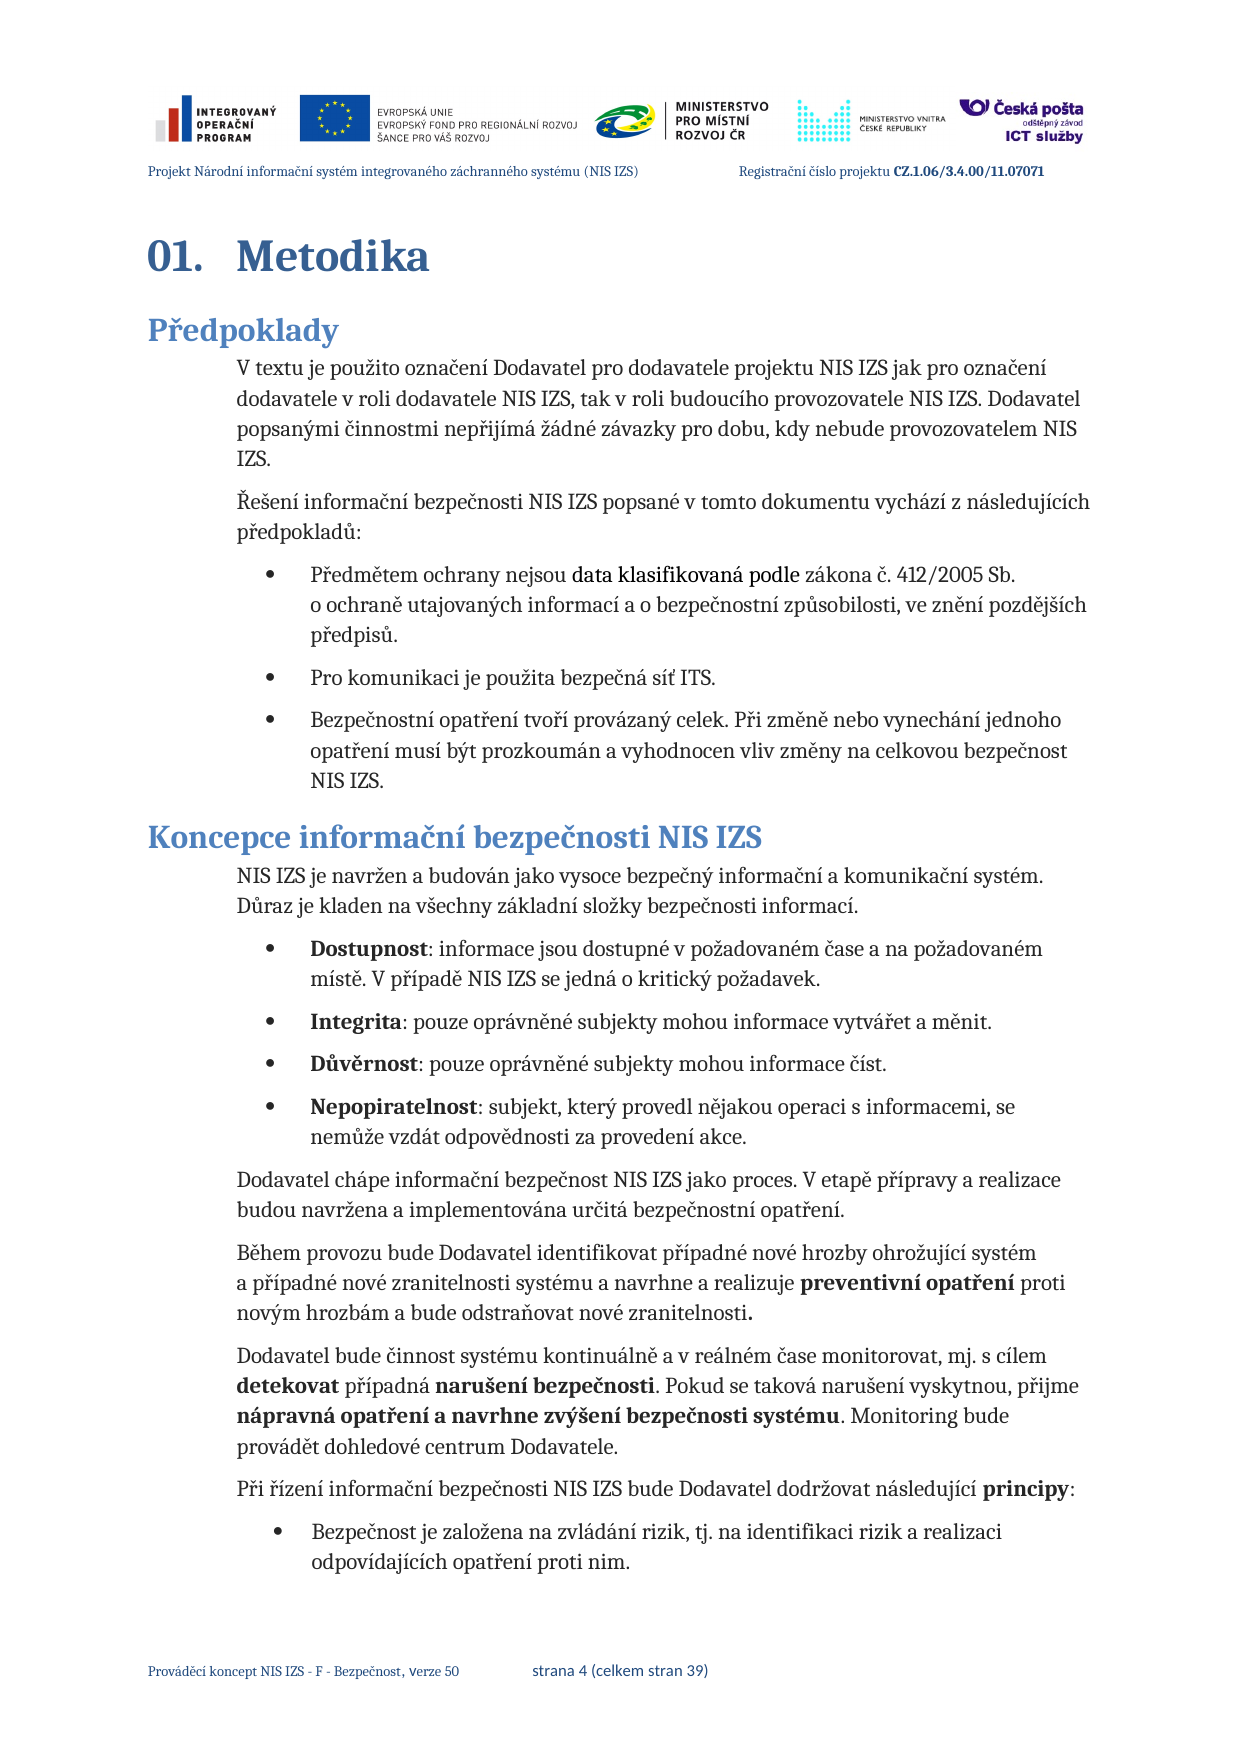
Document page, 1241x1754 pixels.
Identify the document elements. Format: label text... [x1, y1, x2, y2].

text V textu je použito označení Dodavatel pro dodavatele projektu NIS IZS jak pro označení dodavatele v roli dodavatele NIS IZS, tak v roli budoucího provozovatele NIS IZS. Dodavatel popsanými činnostmi nepřijímá žádné závazky pro dobu, kdy nebude provozovatelem NIS IZS. [236, 355, 1092, 472]
list Pro komunikaci je použita bezpečná síť ITS. [266, 664, 1092, 691]
list Předmětem ochrany nejsou data klasifikovaná podle zákona č. 412/2005 Sb. o ochraně utajovaných informací a o bezpečnostní způsobilosti, ve znění pozdějších předpisů. [266, 561, 1092, 648]
list Nepopiratelnost: subjekt, který provedl nějakou operaci s informacemi, se nemůže vzdát odpovědnosti za provedení akce. [266, 1094, 1092, 1151]
text Během provozu bude Dodavatel identifikovat případné nové hrozby ohrožující systém a případné nové zranitelnosti systému a navrhne a realizuje preventivní opatření proti novým hrozbám a bude odstraňovat nové zranitelnosti. [236, 1240, 1092, 1327]
text Při řízení informační bezpečnosti NIS IZS bude Dodavatel dodržovat následující principy: [236, 1476, 1092, 1503]
subtitle Předpoklady [148, 311, 1092, 349]
list Dostupnost: informace jsou dostupné v požadovaném čase a na požadovaném místě. V případě NIS IZS se jedná o kritický požadavek. [266, 936, 1092, 992]
picture [147, 86, 1091, 152]
text Řešení informační bezpečnosti NIS IZS popsané v tomto dokumentu vychází z následujících předpokladů: [236, 488, 1092, 545]
subtitle Metodika [148, 230, 1092, 282]
text NIS IZS je navržen a budován jako vysoce bezpečný informační a komunikační systém. Důraz je kladen na všechny základní složky bezpečnosti informací. [236, 863, 1092, 919]
subtitle Koncepce informační bezpečnosti NIS IZS [148, 819, 1092, 857]
list Integrita: pouze oprávněné subjekty mohou informace vytvářet a měnit. [266, 1008, 1092, 1035]
text Dodavatel bude činnost systému kontinuálně a v reálném čase monitorovat, mj. s cílem detekovat případná narušení bezpečnosti. Pokud se taková narušení vyskytnou, přijme nápravná opatření a navrhne zvýšení bezpečnosti systému. Monitoring bude provádět dohledové centrum Dodavatele. [236, 1343, 1092, 1460]
list Bezpečnost je založena na zvládání rizik, tj. na identifikaci rizik a realizaci odpovídajících opatření proti nim. [274, 1519, 1092, 1576]
text Dodavatel chápe informační bezpečnost NIS IZS jako proces. V etapě přípravy a realizace budou navržena a implementována určitá bezpečnostní opatření. [236, 1167, 1092, 1223]
list Bezpečnostní opatření tvoří provázaný celek. Při změně nebo vynechání jednoho opatření musí být prozkoumán a vyhodnocen vliv změny na celkovou bezpečnost NIS IZS. [266, 707, 1092, 794]
list Důvěrnost: pouze oprávněné subjekty mohou informace číst. [266, 1051, 1092, 1078]
